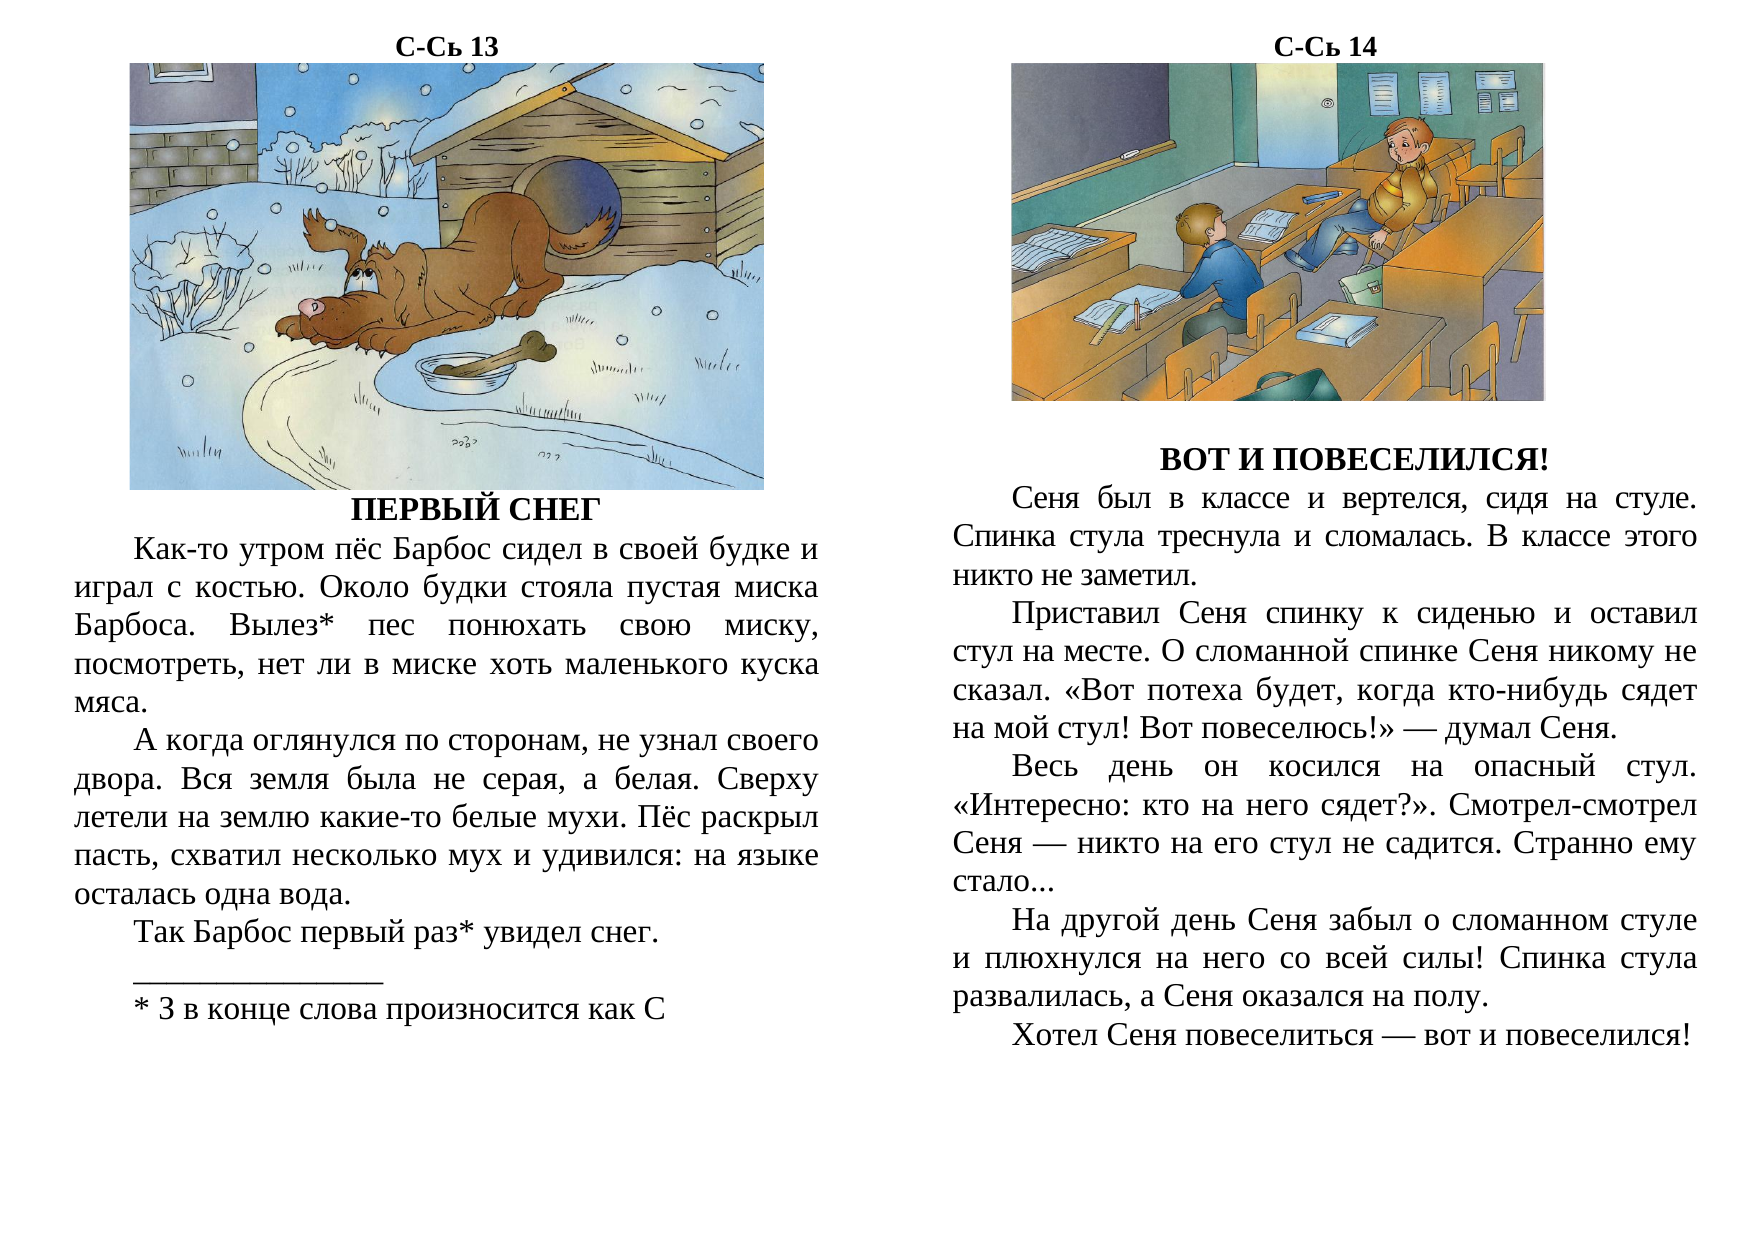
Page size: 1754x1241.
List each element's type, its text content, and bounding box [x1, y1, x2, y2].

text Весь день он косился на опасный стул. «Интересно: кто на него сядет?». Смотрел-смотрел Сеня — никто на его стул не садится. Странно ему стало... [952, 746, 1698, 899]
text Как-то утром пёс Барбос сидел в своей будке и играл с костью. Около будки стояла пустая миска Барбоса. Вылез* пес понюхать свою миску, посмотреть, нет ли в миске хоть маленького куска мяса. [74, 528, 819, 720]
picture [129, 63, 764, 490]
text Сеня был в классе и вертелся, сидя на стуле. Спинка стула треснула и сломалась. В классе этого никто не заметил. [952, 477, 1698, 592]
picture [1011, 63, 1546, 401]
text ВОТ И ПОВЕСЕЛИЛСЯ! [952, 439, 1698, 477]
text С-Сь 13 [44, 29, 849, 63]
text Так Барбос первый раз* увидел снег. [74, 911, 819, 950]
text Хотел Сеня повеселиться — вот и повеселился! [952, 1014, 1698, 1052]
text * З в конце слова произносится как С [74, 988, 819, 1026]
text Приставил Сеня спинку к сиденью и оставил стул на месте. О сломанной спинке Сеня никому не сказал. «Вот потеха будет, когда кто-нибудь сядет на мой стул! Вот повеселюсь!» — думал Сеня. [952, 592, 1698, 746]
text _______________ [74, 950, 819, 988]
text С-Сь 14 [923, 29, 1728, 63]
text А когда оглянулся по сторонам, не узнал своего двора. Вся земля была не серая, а белая. Сверху летели на землю какие-то белые мухи. Пёс раскрыл пасть, схватил несколько мух и удивился: на языке осталась одна вода. [74, 720, 819, 911]
text ПЕРВЫЙ СНЕГ [74, 490, 819, 528]
text На другой день Сеня забыл о сломанном стуле и плюхнулся на него со всей силы! Спинка стула развалилась, а Сеня оказался на полу. [952, 899, 1698, 1014]
